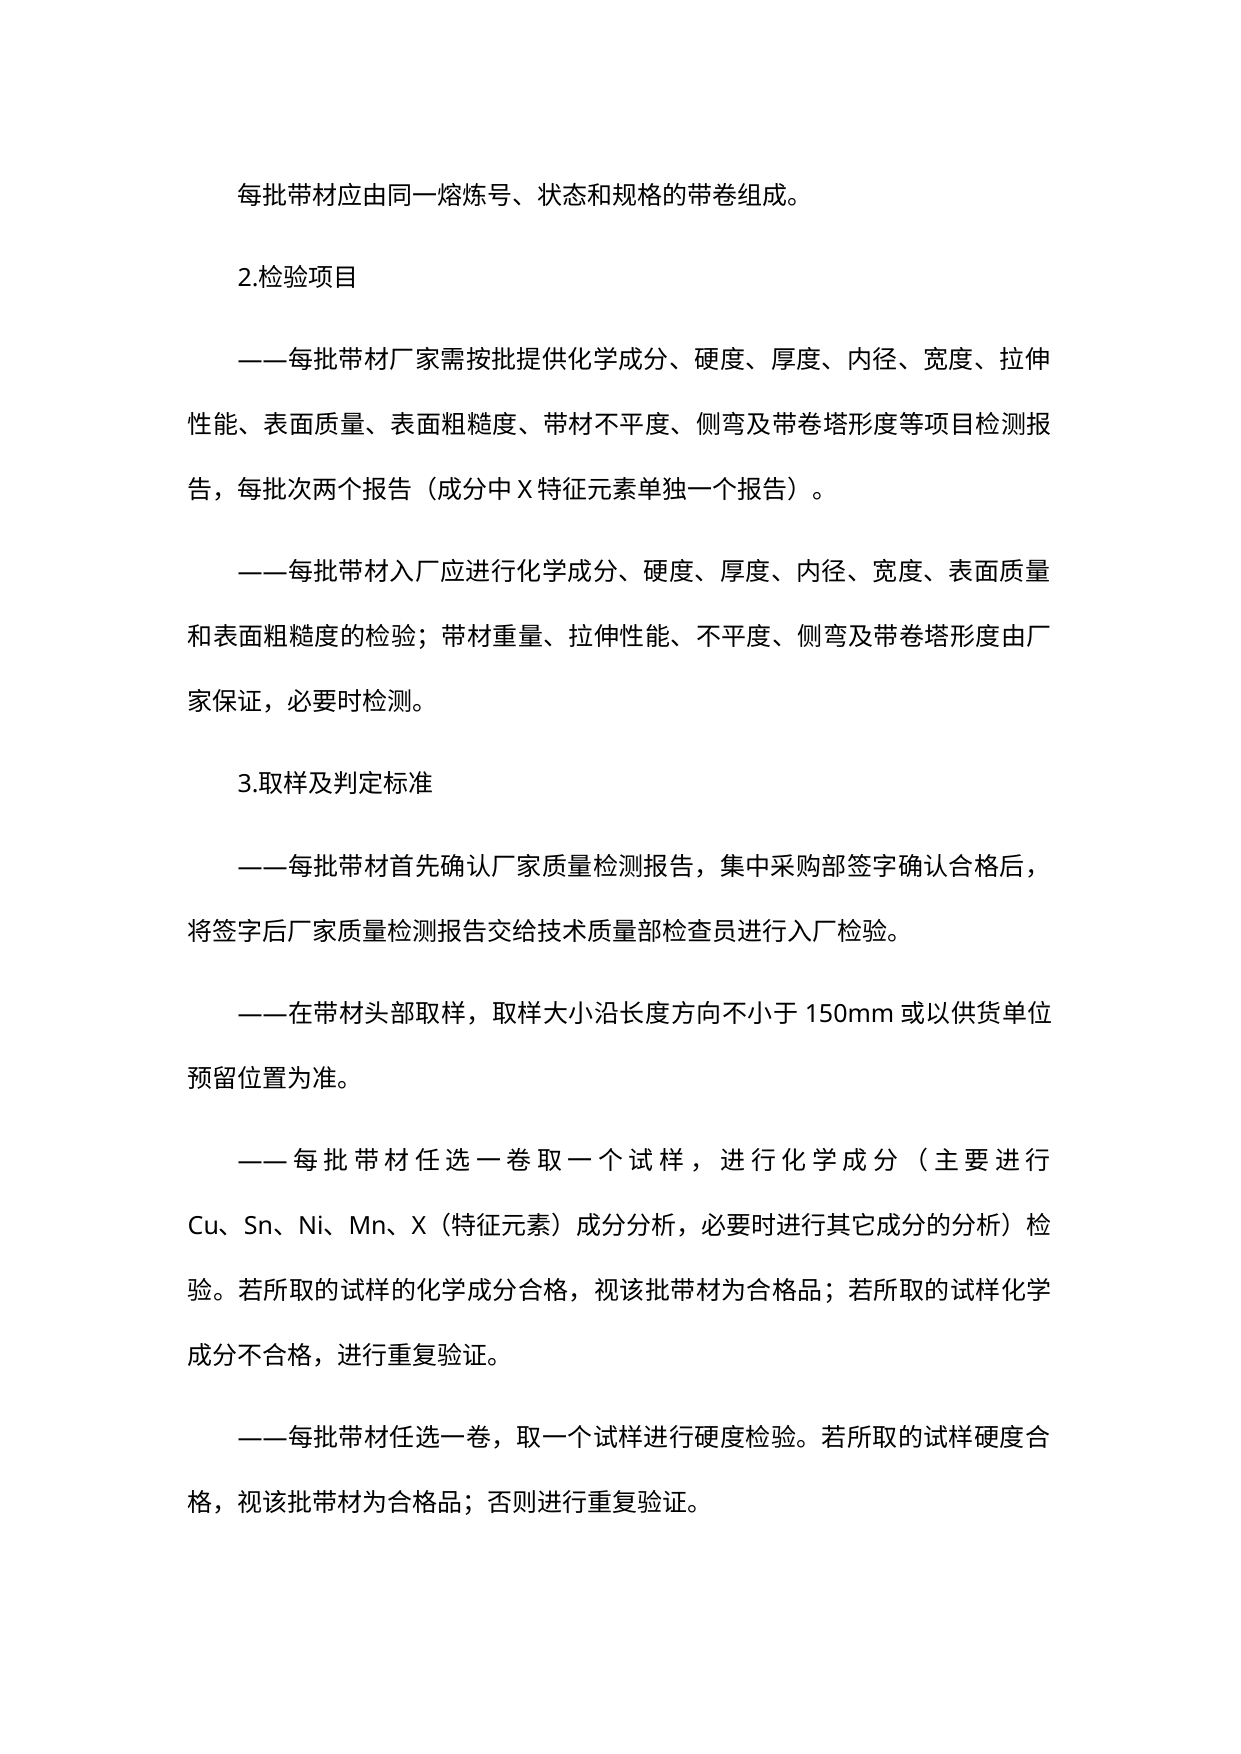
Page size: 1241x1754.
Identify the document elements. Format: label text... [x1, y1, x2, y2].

text ——每批带材首先确认厂家质量检测报告，集中采购部签字确认合格后，将签字后厂家质量检测报告交给技术质量部检查员进行入厂检验。 [187, 833, 1053, 963]
text ——每批带材入厂应进行化学成分、硬度、厚度、内径、宽度、表面质量和表面粗糙度的检验；带材重量、拉伸性能、不平度、侧弯及带卷塔形度由厂家保证，必要时检测。 [187, 538, 1053, 733]
text 2.检验项目 [187, 244, 1053, 309]
text ——每批带材任选一卷取一个试样，进行化学成分（主要进行Cu、Sn、Ni、Mn、X（特征元素）成分分析，必要时进行其它成分的分析）检验。若所取的试样的化学成分合格，视该批带材为合格品；若所取的试样化学成分不合格，进行重复验证。 [187, 1127, 1053, 1387]
text 每批带材应由同一熔炼号、状态和规格的带卷组成。 [187, 162, 1053, 227]
text ——在带材头部取样，取样大小沿长度方向不小于150mm或以供货单位预留位置为准。 [187, 980, 1053, 1110]
text 3.取样及判定标准 [187, 751, 1053, 816]
text ——每批带材任选一卷，取一个试样进行硬度检验。若所取的试样硬度合格，视该批带材为合格品；否则进行重复验证。 [187, 1404, 1053, 1534]
text ——每批带材厂家需按批提供化学成分、硬度、厚度、内径、宽度、拉伸性能、表面质量、表面粗糙度、带材不平度、侧弯及带卷塔形度等项目检测报告，每批次两个报告（成分中X特征元素单独一个报告）。 [187, 326, 1053, 521]
